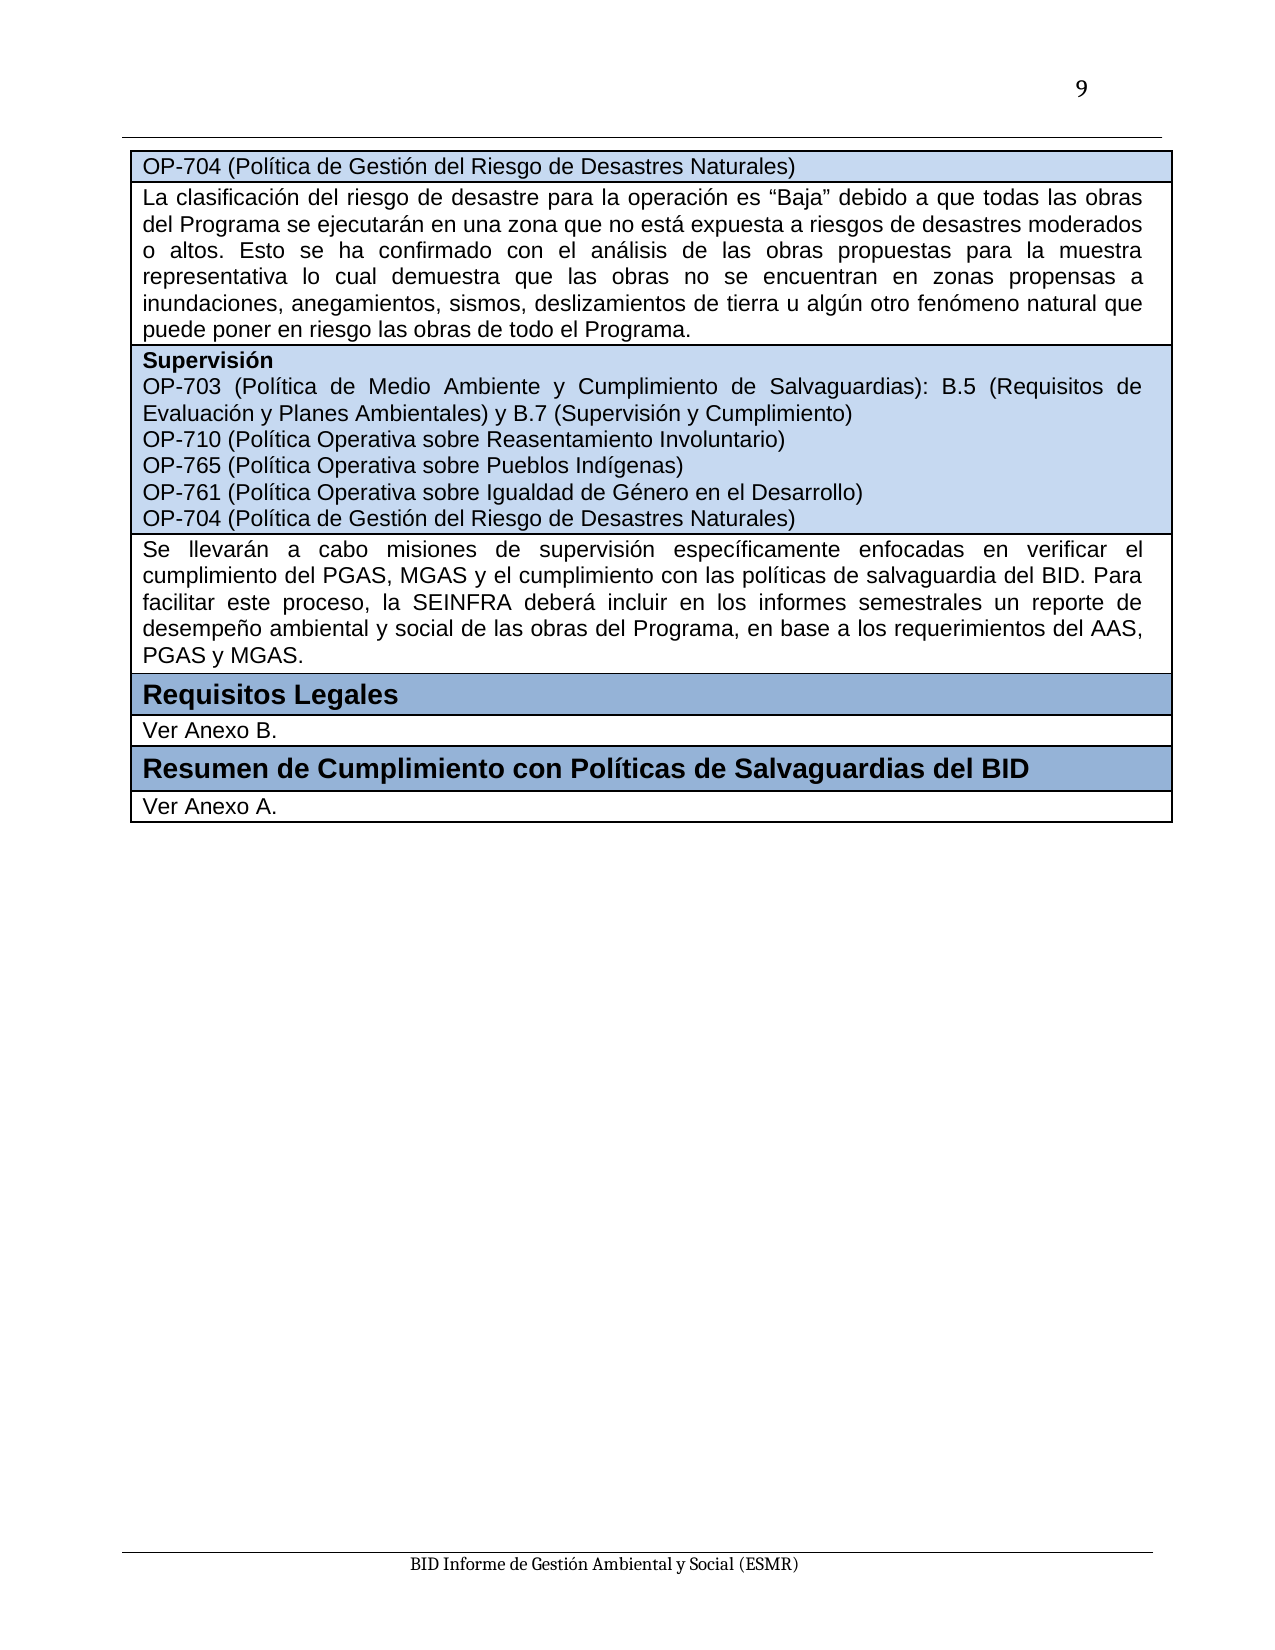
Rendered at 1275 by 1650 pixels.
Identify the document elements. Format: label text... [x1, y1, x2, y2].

table_cell La clasificación del riesgo de desastre para la operación es “Baja” debido a que todas las obras del Programa se ejecutarán en una zona que no está expuesta a riesgos de desastres moderados o altos. Esto se ha confirmado con el análisis de las obras propuestas para la muestra representativa lo cual demuestra que las obras no se encuentran en zonas propensas a inundaciones, anegamientos, sismos, deslizamientos de tierra u algún otro fenómeno natural que puede poner en riesgo las obras de todo el Programa. [132, 183, 1171, 344]
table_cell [132, 152, 1171, 181]
table_cell Resumen de Cumplimiento con Políticas de Salvaguardias del BID [132, 747, 1171, 790]
table_cell Se llevarán a cabo misiones de supervisión específicamente enfocadas en verificar el cumplimiento del PGAS, MGAS y el cumplimiento con las políticas de salvaguardia del BID. Para facilitar este proceso, la SEINFRA deberá incluir en los informes semestrales un reporte de desempeño ambiental y social de las obras del Programa, en base a los requerimientos del AAS, PGAS y MGAS. [132, 535, 1171, 672]
table_cell Ver Anexo B. [132, 716, 1171, 745]
table_cell Ver Anexo A. [132, 792, 1171, 821]
table_cell Requisitos Legales [132, 674, 1171, 714]
table_cell Supervisión OP-703 (Política de Medio Ambiente y Cumplimiento de Salvaguardias): B.5 (Requisitos de Evaluación y Planes Ambientales) y B.7 (Supervisión y Cumplimiento) OP-710 (Política Operativa sobre Reasentamiento Involuntario) OP-765 (Política Operativa sobre Pueblos Indígenas) OP-761 (Política Operativa sobre Igualdad de Género en el Desarrollo) OP-704 (Política de Gestión del Riesgo de Desastres Naturales) [132, 346, 1171, 533]
